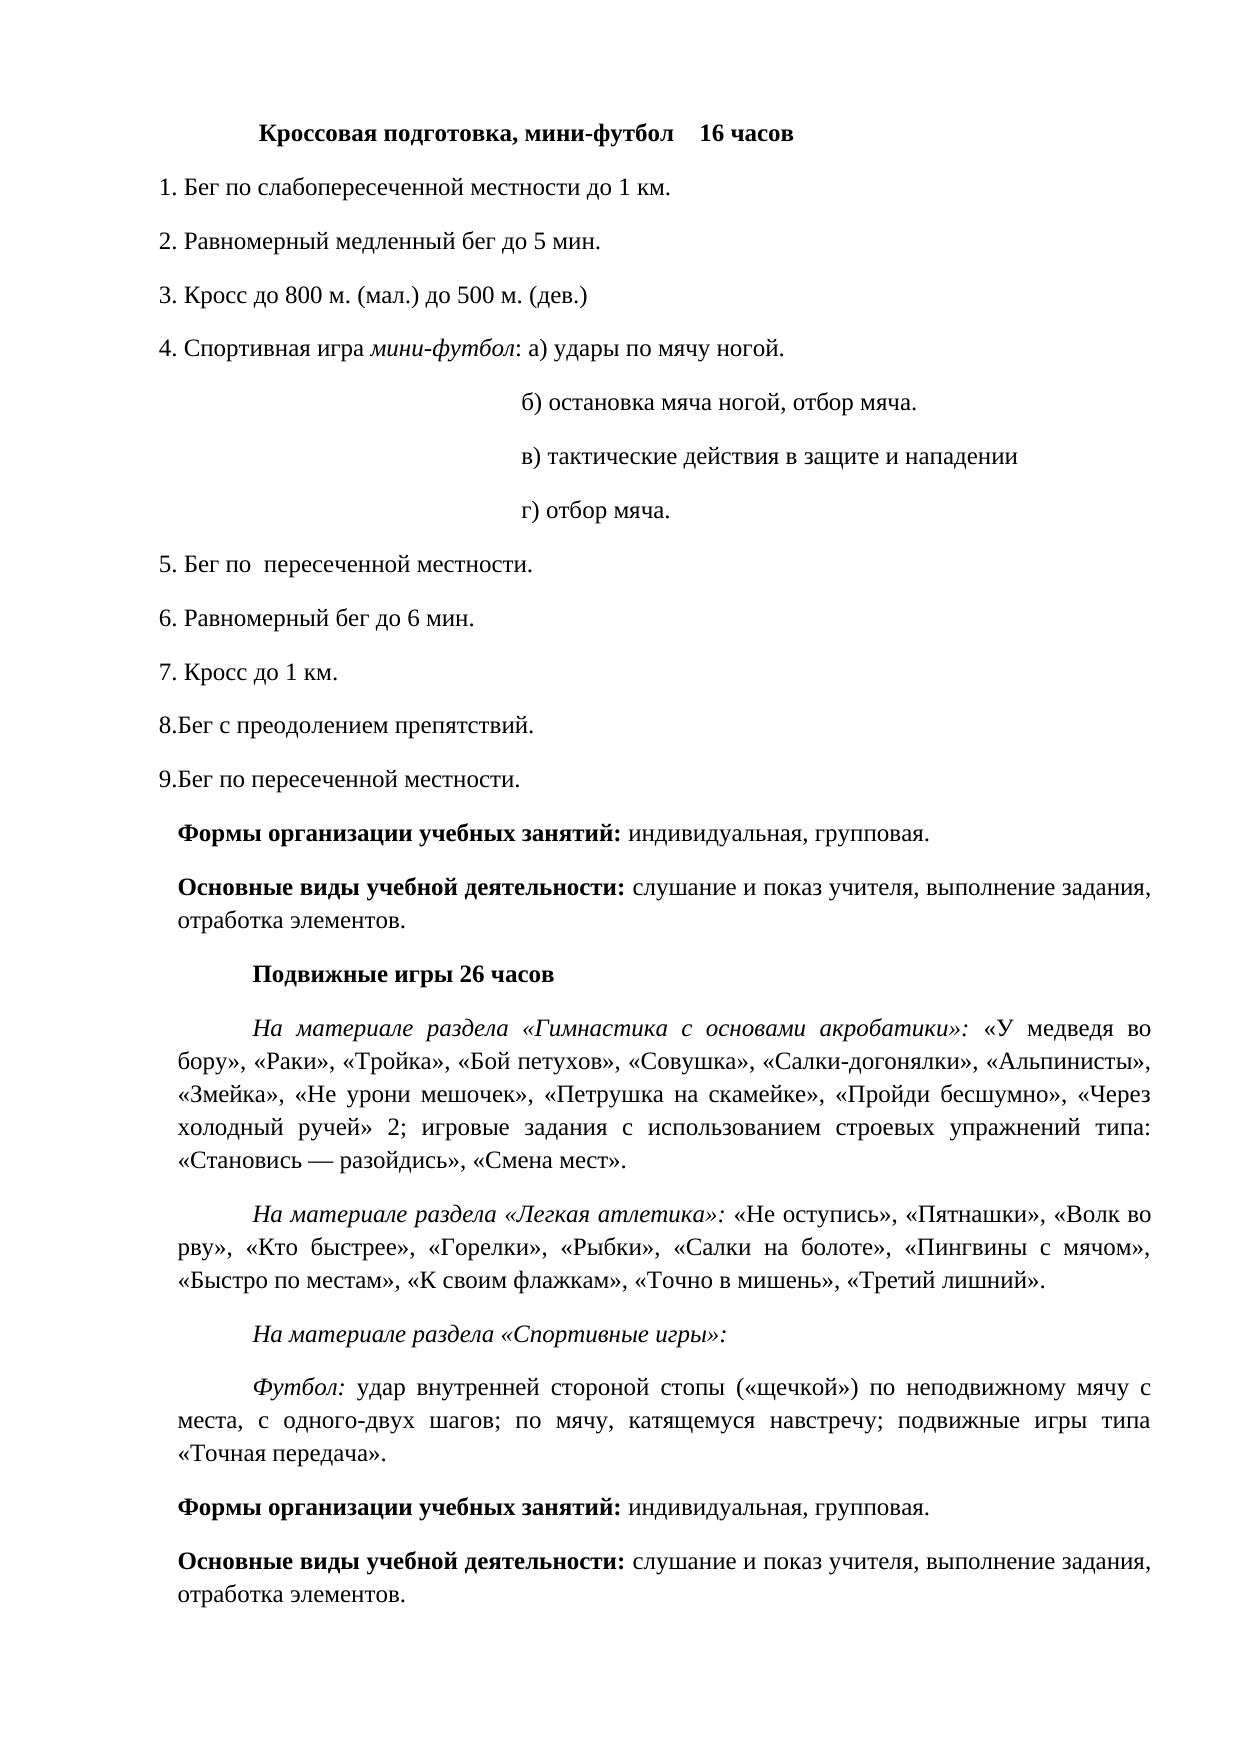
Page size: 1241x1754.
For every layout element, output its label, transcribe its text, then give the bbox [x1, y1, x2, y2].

text На материале раздела «Спортивные игры»: [177, 1319, 1152, 1347]
text б) остановка мяча ногой, отбор мяча. [158, 387, 1152, 416]
text 4. Спортивная игра мини-футбол: а) удары по мячу ногой. [158, 333, 1152, 362]
text в) тактические действия в защите и нападении [158, 441, 1152, 470]
text Кроссовая подготовка, мини-футбол 16 часов [158, 118, 1152, 147]
text На материале раздела «Легкая атлетика»: «Не оступись», «Пятнашки», «Волк во рву», «Кто быстрее», «Горелки», «Рыбки», «Салки на болоте», «Пингвины с мячом», «Быстро по местам», «К своим флажкам», «Точно в мишень», «Третий лишний». [177, 1199, 1152, 1293]
text Основные виды учебной деятельности: слушание и показ учителя, выполнение задания, отработка элементов. [177, 872, 1152, 934]
text Основные виды учебной деятельности: слушание и показ учителя, выполнение задания, отработка элементов. [177, 1546, 1152, 1608]
text На материале раздела «Гимнастика с основами акробатики»: «У медведя во бору», «Раки», «Тройка», «Бой петухов», «Совушка», «Салки-догонялки», «Альпинисты», «Змейка», «Не урони мешочек», «Петрушка на скамейке», «Пройди бесшумно», «Через холодный ручей» 2; игровые задания с использованием строевых упражнений типа: «Становись — разойдись», «Смена мест». [177, 1013, 1152, 1174]
text 3. Кросс до . (мал.) до . (дев.) [158, 280, 1152, 308]
text Подвижные игры 26 часов [177, 959, 1152, 988]
text 2. Равномерный медленный бег до 5 мин. [158, 226, 1152, 254]
text 6. Равномерный бег до 6 мин. [158, 603, 1152, 632]
text г) отбор мяча. [158, 495, 1152, 524]
text 7. Кросс до . [158, 657, 1152, 685]
text 5. Бег по пересеченной местности. [158, 549, 1152, 578]
text 9.Бег по пересеченной местности. [158, 764, 1152, 793]
text 8.Бег с преодолением препятствий. [158, 711, 1152, 739]
text Футбол: удар внутренней стороной стопы («щечкой») по неподвижному мячу с места, с одного-двух шагов; по мячу, катящемуся навстречу; подвижные игры типа «Точная передача». [177, 1372, 1152, 1467]
text 1. Бег по слабопересеченной местности до . [158, 172, 1152, 201]
text Формы организации учебных занятий: индивидуальная, групповая. [177, 818, 1152, 847]
text Формы организации учебных занятий: индивидуальная, групповая. [177, 1492, 1152, 1521]
